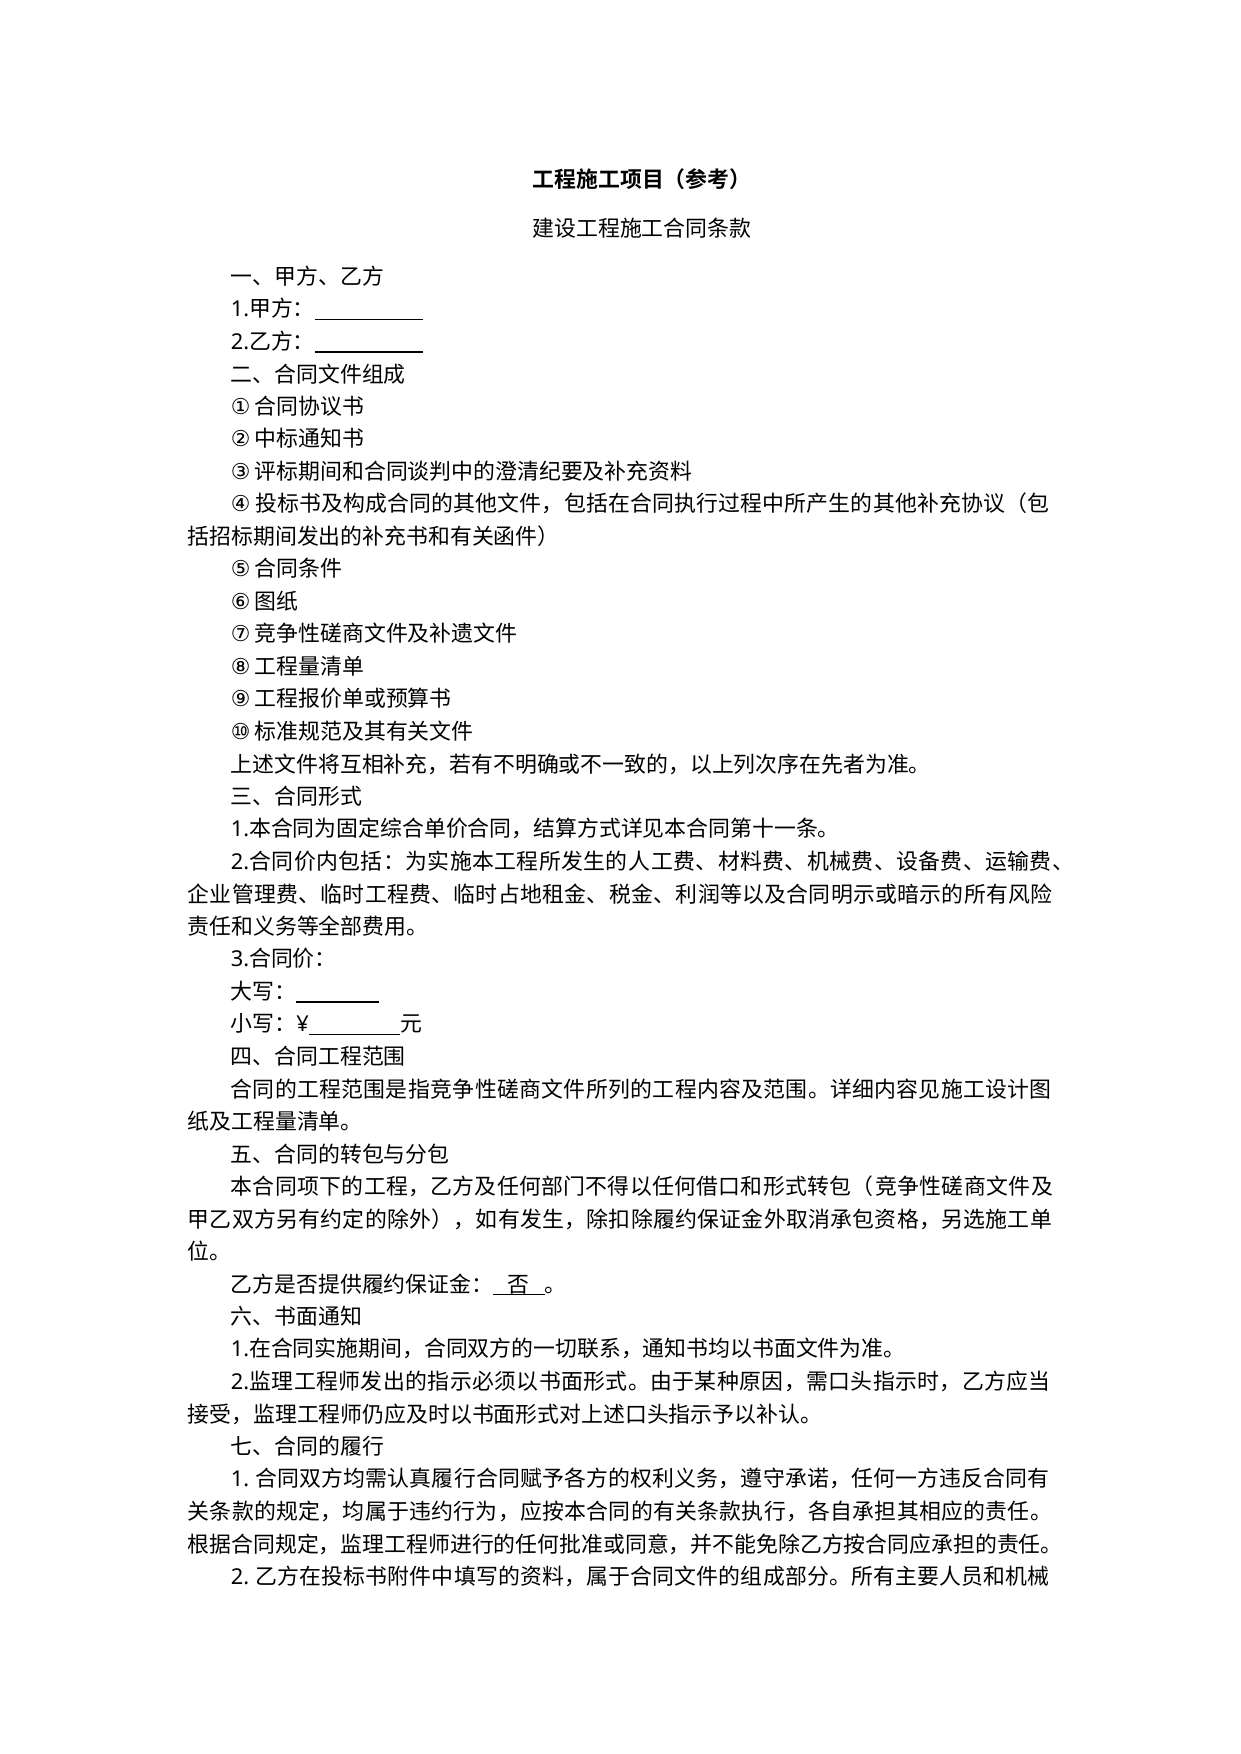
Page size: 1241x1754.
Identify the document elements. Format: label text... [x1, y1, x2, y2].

text ②中标通知书 [187, 421, 1053, 454]
text 三、合同形式 [187, 779, 1053, 811]
text 本合同项下的工程，乙方及任何部门不得以任何借口和形式转包（竞争性磋商文件及甲乙双方另有约定的除外），如有发生，除扣除履约保证金外取消承包资格，另选施工单位。 [187, 1169, 1053, 1266]
text ⑤合同条件 [187, 551, 1053, 584]
text ①合同协议书 [187, 389, 1053, 421]
text 一、甲方、乙方 [187, 259, 1053, 291]
text 1.本合同为固定综合单价合同，结算方式详见本合同第十一条。 [187, 811, 1053, 844]
text 1. 合同双方均需认真履行合同赋予各方的权利义务，遵守承诺，任何一方违反合同有关条款的规定，均属于违约行为，应按本合同的有关条款执行，各自承担其相应的责任。根据合同规定，监理工程师进行的任何批准或同意，并不能免除乙方按合同应承担的责任。 [187, 1461, 1053, 1559]
text 建设工程施工合同条款 [187, 210, 1053, 243]
text ⑧工程量清单 [187, 649, 1053, 681]
text 乙方是否提供履约保证金： 否 。 [187, 1266, 1053, 1299]
text 1.甲方： [187, 291, 1053, 324]
text ④投标书及构成合同的其他文件，包括在合同执行过程中所产生的其他补充协议（包括招标期间发出的补充书和有关函件） [187, 486, 1053, 551]
text 大写： [187, 974, 1053, 1006]
text 二、合同文件组成 [187, 356, 1053, 389]
text ⑨工程报价单或预算书 [187, 681, 1053, 714]
text 2.乙方： [187, 324, 1053, 356]
text 七、合同的履行 [187, 1429, 1053, 1461]
text ⑥图纸 [187, 584, 1053, 616]
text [187, 1559, 1053, 1591]
text 2.合同价内包括：为实施本工程所发生的人工费、材料费、机械费、设备费、运输费、企业管理费、临时工程费、临时占地租金、税金、利润等以及合同明示或暗示的所有风险、责任和义务等全部费用。 [187, 844, 1053, 941]
text 2.监理工程师发出的指示必须以书面形式。由于某种原因，需口头指示时，乙方应当接受，监理工程师仍应及时以书面形式对上述口头指示予以补认。 [187, 1364, 1053, 1429]
text ⑩标准规范及其有关文件 [187, 714, 1053, 746]
text ③评标期间和合同谈判中的澄清纪要及补充资料 [187, 454, 1053, 486]
text 六、书面通知 [187, 1299, 1053, 1331]
text ⑦竞争性磋商文件及补遗文件 [187, 616, 1053, 649]
text 3.合同价： [187, 941, 1053, 974]
text 四、合同工程范围 [187, 1039, 1053, 1071]
text 小写：¥ 元 [187, 1006, 1053, 1039]
text 合同的工程范围是指竞争性磋商文件所列的工程内容及范围。详细内容见施工设计图纸及工程量清单。 [187, 1071, 1053, 1136]
text 工程施工项目（参考） [187, 162, 1053, 194]
text 1.在合同实施期间，合同双方的一切联系，通知书均以书面文件为准。 [187, 1331, 1053, 1364]
text 五、合同的转包与分包 [187, 1136, 1053, 1169]
text 上述文件将互相补充，若有不明确或不一致的，以上列次序在先者为准。 [187, 746, 1053, 779]
